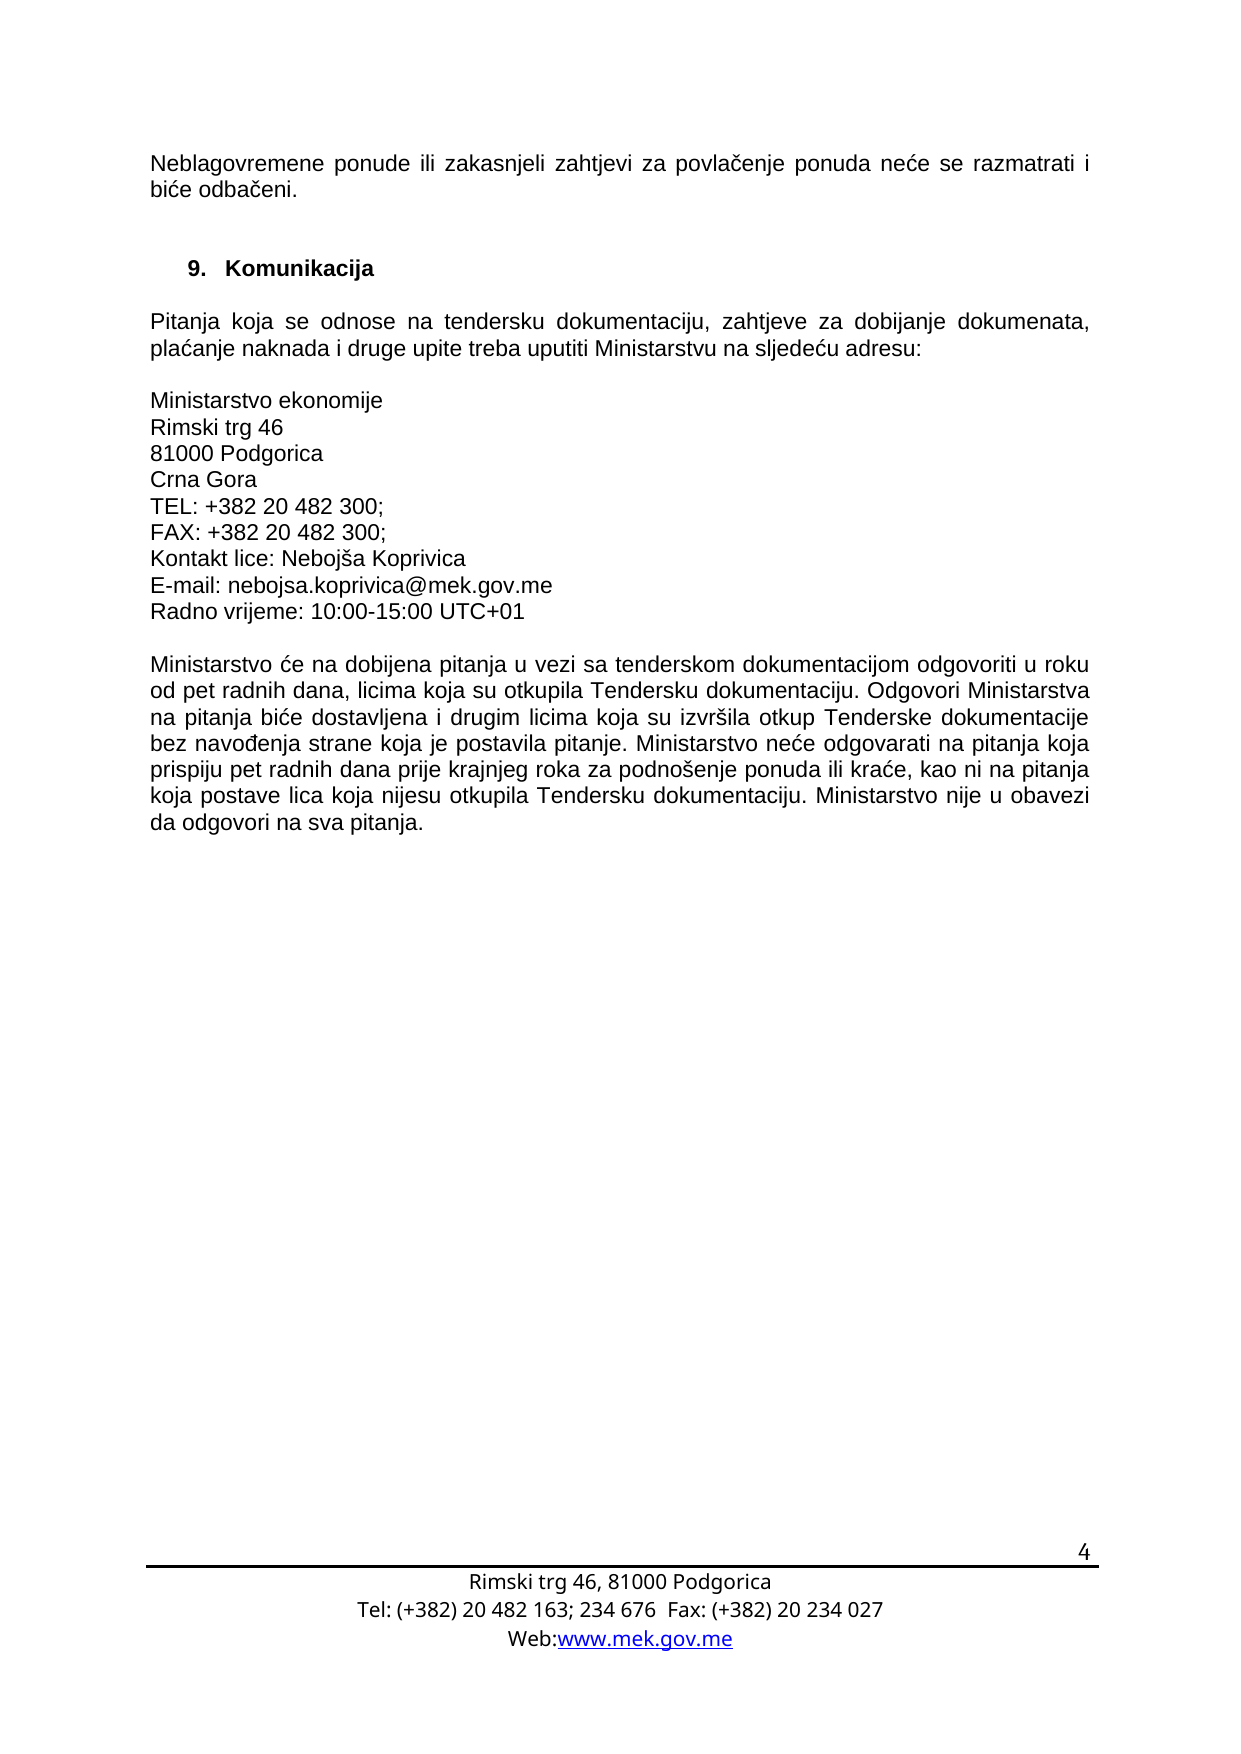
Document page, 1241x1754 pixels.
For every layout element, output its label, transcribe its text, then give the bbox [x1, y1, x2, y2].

text TEL: +382 20 482 300; [150, 493, 1090, 519]
text Crna Gora [150, 466, 1090, 493]
text Pitanja koja se odnose na tendersku dokumentaciju, zahtjeve za dobijanje dokumenata, plaćanje naknada i druge upite treba uputiti Ministarstvu na sljedeću adresu: [150, 308, 1090, 361]
text 81000 Podgorica [150, 440, 1090, 466]
text Radno vrijeme: 10:00-15:00 UTC+01 [150, 598, 1090, 624]
subtitle Komunikacija [187, 255, 1090, 282]
text FAX: +382 20 482 300; [150, 519, 1090, 545]
text Ministarstvo ekonomije [150, 387, 1090, 413]
text E-mail: nebojsa.koprivica@mek.gov.me [150, 572, 1090, 598]
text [150, 150, 1090, 203]
text Rimski trg 46 [150, 413, 1090, 440]
text Ministarstvo će na dobijena pitanja u vezi sa tenderskom dokumentacijom odgovoriti u roku od pet radnih dana, licima koja su otkupila Tendersku dokumentaciju. Odgovori Ministarstva na pitanja biće dostavljena i drugim licima koja su izvršila otkup Tenderske dokumentacije bez navođenja strane koja je postavila pitanje. Ministarstvo neće odgovarati na pitanja koja prispiju pet radnih dana prije krajnjeg roka za podnošenje ponuda ili kraće, kao ni na pitanja koja postave lica koja nijesu otkupila Tendersku dokumentaciju. Ministarstvo nije u obavezi da odgovori na sva pitanja. [150, 651, 1090, 835]
text Kontakt lice: Nebojša Koprivica [150, 545, 1090, 572]
